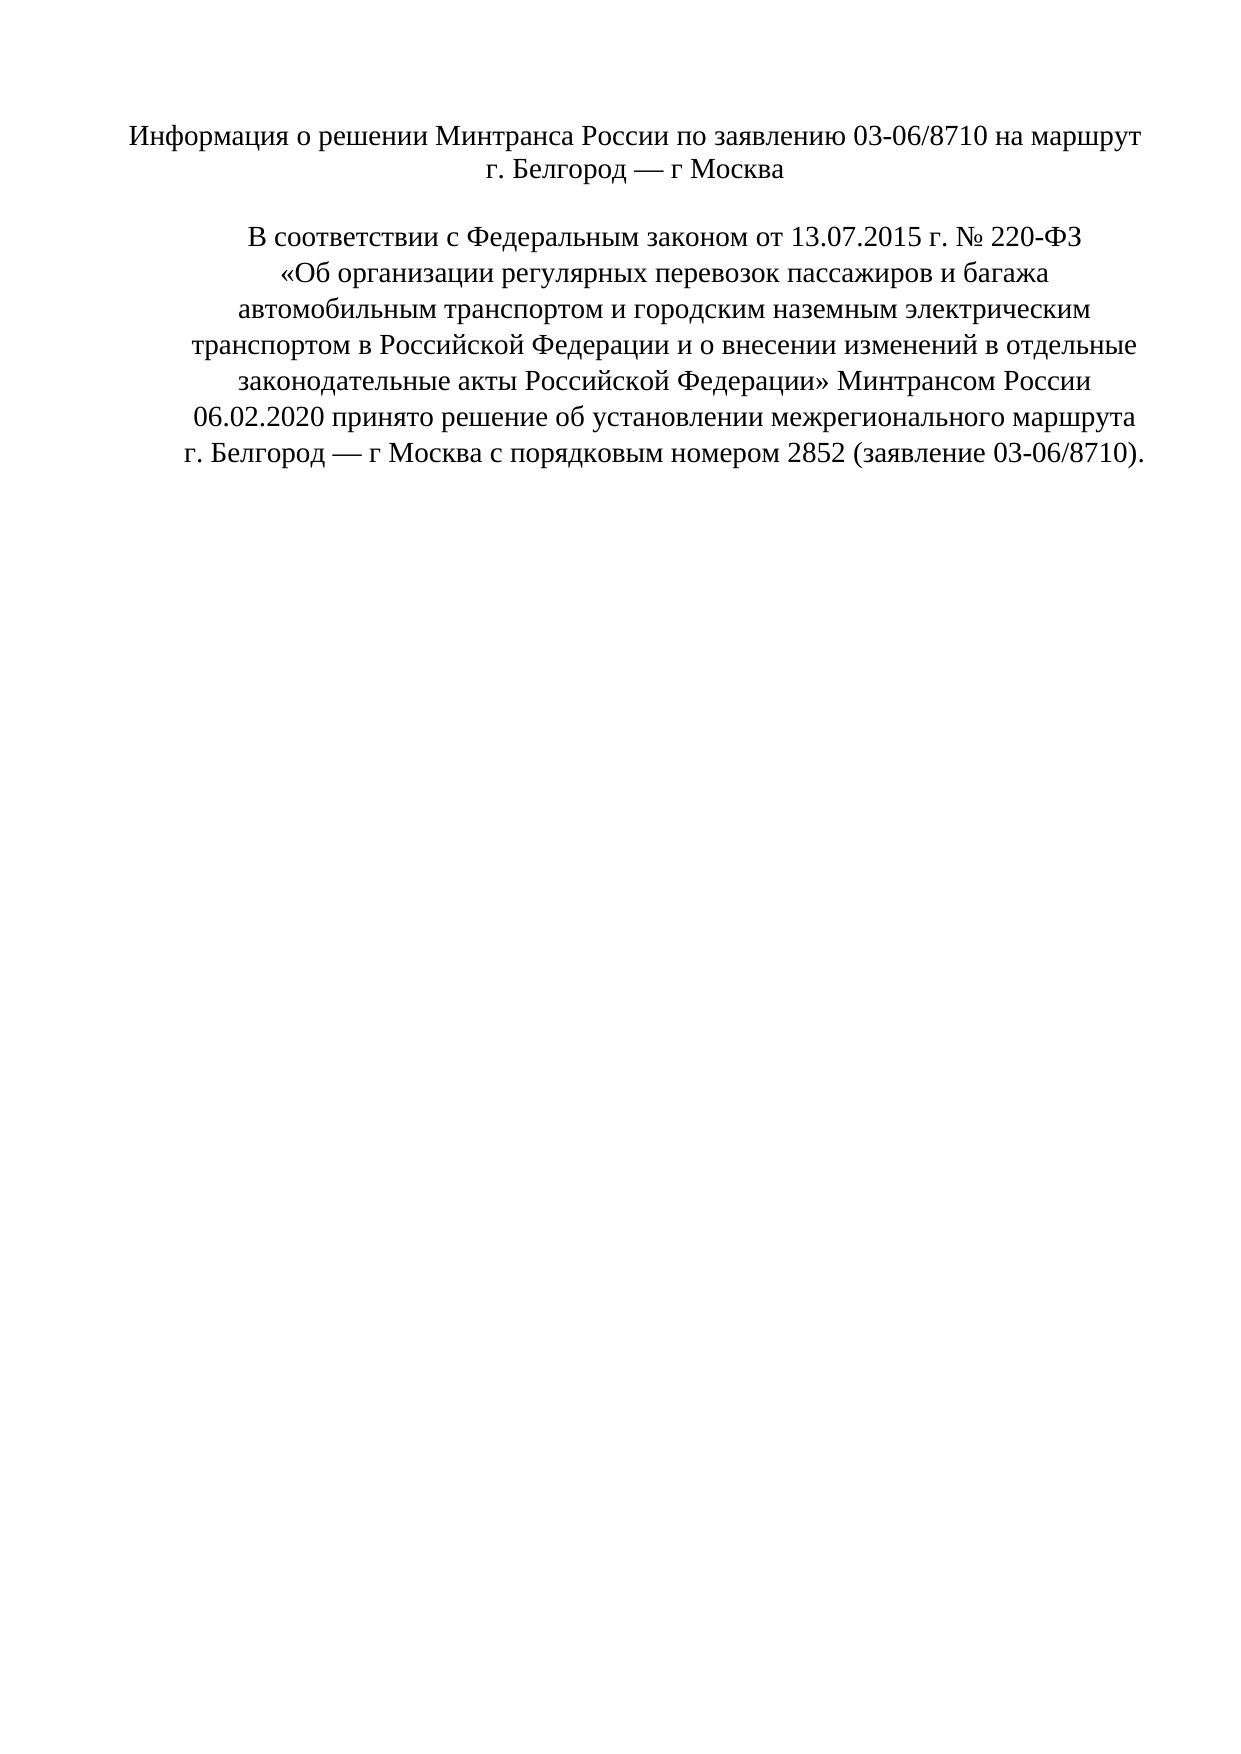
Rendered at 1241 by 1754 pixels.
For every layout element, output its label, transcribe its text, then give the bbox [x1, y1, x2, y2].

text В соответствии с Федеральным законом от 13.07.2015 г. № 220-ФЗ «Об организации регулярных перевозок пассажиров и багажа автомобильным транспортом и городским наземным электрическим транспортом в Российской Федерации и о внесении изменений в отдельные законодательные акты Российской Федерации» Минтрансом России 06.02.2020 принято решение об установлении межрегионального маршрута г. Белгород — г Москва с порядковым номером 2852 (заявление 03-06/8710). [177, 219, 1152, 469]
text Информация о решении Минтранса России по заявлению 03-06/8710 на маршрут г. Белгород — г Москва [118, 118, 1152, 185]
